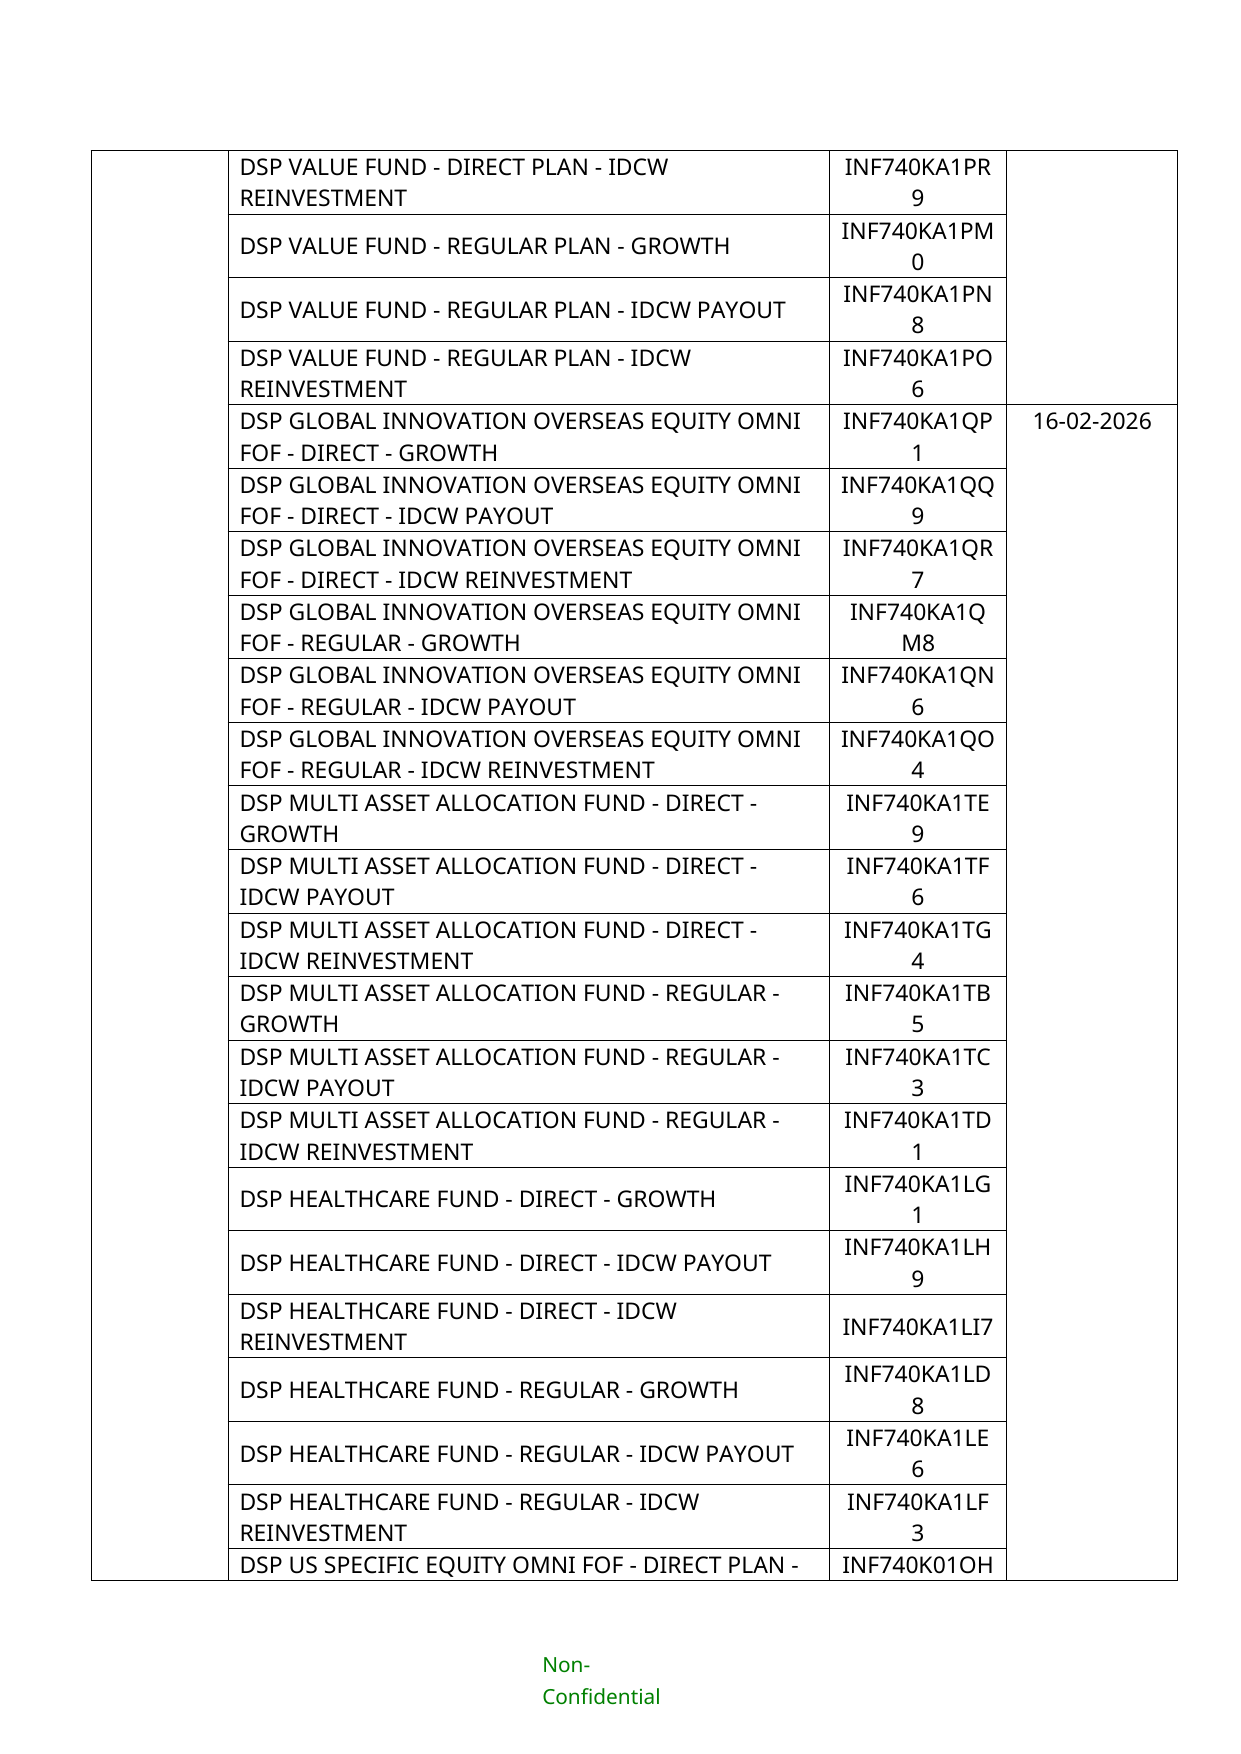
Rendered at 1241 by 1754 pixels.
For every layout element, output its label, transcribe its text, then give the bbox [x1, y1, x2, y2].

table_cell INF740KA1LF3 [830, 1485, 1006, 1548]
table_cell DSP VALUE FUND - REGULAR PLAN - GROWTH [229, 215, 829, 277]
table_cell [229, 1549, 829, 1580]
table_cell DSP HEALTHCARE FUND - REGULAR - GROWTH [229, 1358, 829, 1421]
table_cell INF740KA1QP1 [830, 405, 1006, 468]
table_cell DSP HEALTHCARE FUND - DIRECT - IDCW REINVESTMENT [229, 1295, 829, 1357]
table_cell DSP MULTI ASSET ALLOCATION FUND - REGULAR - IDCW PAYOUT [229, 1041, 829, 1103]
table_cell DSP MULTI ASSET ALLOCATION FUND - DIRECT - GROWTH [229, 786, 829, 849]
table_cell DSP GLOBAL INNOVATION OVERSEAS EQUITY OMNI FOF - REGULAR - IDCW PAYOUT [229, 659, 829, 722]
table_cell DSP GLOBAL INNOVATION OVERSEAS EQUITY OMNI FOF - REGULAR - IDCW REINVESTMENT [229, 723, 829, 785]
table_cell DSP HEALTHCARE FUND - DIRECT - IDCW PAYOUT [229, 1231, 829, 1294]
table_cell DSP GLOBAL INNOVATION OVERSEAS EQUITY OMNI FOF - DIRECT - IDCW REINVESTMENT [229, 532, 829, 595]
table_cell INF740KA1LH9 [830, 1231, 1006, 1294]
table_cell DSP HEALTHCARE FUND - REGULAR - IDCW REINVESTMENT [229, 1485, 829, 1548]
table_cell INF740KA1LE6 [830, 1422, 1006, 1484]
table_cell INF740KA1LD8 [830, 1358, 1006, 1421]
table_cell DSP GLOBAL INNOVATION OVERSEAS EQUITY OMNI FOF - REGULAR - GROWTH [229, 596, 829, 658]
table_cell DSP MULTI ASSET ALLOCATION FUND - DIRECT - IDCW PAYOUT [229, 850, 829, 912]
table_cell INF740KA1TF6 [830, 850, 1006, 912]
table_cell INF740KA1TB5 [830, 977, 1006, 1039]
table_cell DSP MULTI ASSET ALLOCATION FUND - REGULAR - IDCW REINVESTMENT [229, 1104, 829, 1167]
table_cell INF740KA1LI7 [830, 1295, 1006, 1357]
table_cell DSP VALUE FUND - DIRECT PLAN - IDCW REINVESTMENT [229, 151, 829, 213]
table_cell INF740KA1QN6 [830, 659, 1006, 722]
table_cell DSP GLOBAL INNOVATION OVERSEAS EQUITY OMNI FOF - DIRECT - GROWTH [229, 405, 829, 468]
table_cell DSP VALUE FUND - REGULAR PLAN - IDCW PAYOUT [229, 278, 829, 341]
table_cell INF740KA1PR9 [830, 151, 1006, 213]
table_cell DSP MULTI ASSET ALLOCATION FUND - REGULAR - GROWTH [229, 977, 829, 1039]
table_cell INF740KA1TD1 [830, 1104, 1006, 1167]
table_cell 16-02-2026 [1007, 405, 1177, 1580]
table_cell INF740KA1QO4 [830, 723, 1006, 785]
table_cell INF740KA1QM8 [830, 596, 1006, 658]
table_cell INF740KA1PM0 [830, 215, 1006, 277]
table_cell INF740KA1PN8 [830, 278, 1006, 341]
table_cell DSP HEALTHCARE FUND - REGULAR - IDCW PAYOUT [229, 1422, 829, 1484]
table_cell DSP GLOBAL INNOVATION OVERSEAS EQUITY OMNI FOF - DIRECT - IDCW PAYOUT [229, 469, 829, 531]
table_cell INF740KA1QQ9 [830, 469, 1006, 531]
table_cell DSP MULTI ASSET ALLOCATION FUND - DIRECT - IDCW REINVESTMENT [229, 914, 829, 976]
table_cell INF740KA1LG1 [830, 1168, 1006, 1230]
table_cell INF740KA1TE9 [830, 786, 1006, 849]
table_cell INF740KA1QR7 [830, 532, 1006, 595]
table_cell DSP HEALTHCARE FUND - DIRECT - GROWTH [229, 1168, 829, 1230]
table_cell INF740K01OH7 [830, 1549, 1006, 1580]
table_cell INF740KA1PO6 [830, 342, 1006, 404]
table_cell INF740KA1TG4 [830, 914, 1006, 976]
table_cell INF740KA1TC3 [830, 1041, 1006, 1103]
table_cell DSP VALUE FUND - REGULAR PLAN - IDCW REINVESTMENT [229, 342, 829, 404]
